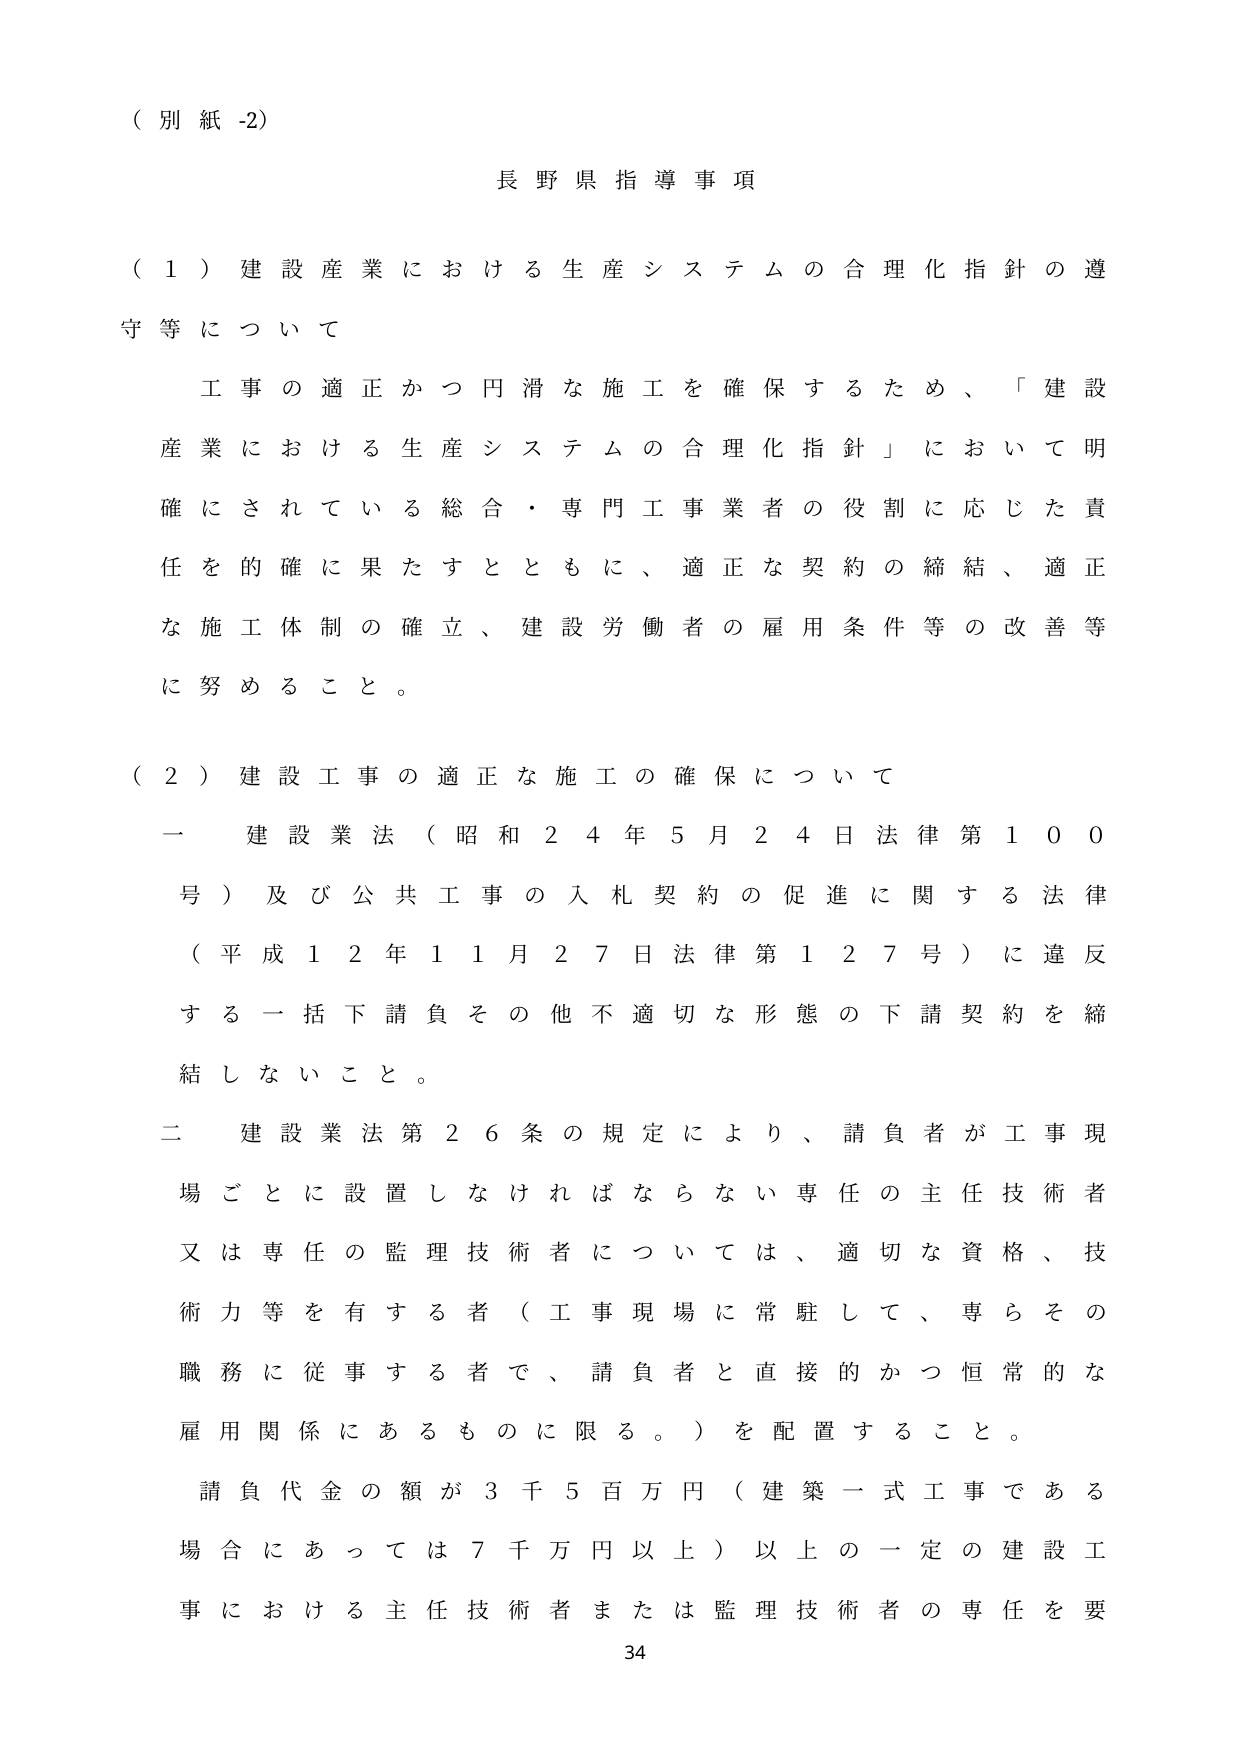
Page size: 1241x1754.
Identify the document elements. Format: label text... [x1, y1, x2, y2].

text （別紙-2） [120, 89, 1149, 149]
text 長野県指導事項 [120, 149, 1149, 209]
text 一 建設業法（昭和２４年５月２４日法律第１００号）及び公共工事の入札契約の促進に関する法律（平成１２年１１月２７日法律第１２７号）に違反する一括下請負その他不適切な形態の下請契約を締結しないこと。 [120, 804, 1126, 1102]
text 二 建設業法第２６条の規定により、請負者が工事現場ごとに設置しなければならない専任の主任技術者又は専任の監理技術者については、適切な資格、技術力等を有する者（工事現場に常駐して、専らその職務に従事する者で、請負者と直接的かつ恒常的な雇用関係にあるものに限る。）を配置すること。 [140, 1102, 1126, 1460]
text （２）建設工事の適正な施工の確保について [120, 745, 1126, 804]
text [160, 1460, 1126, 1639]
text （１）建設産業における生産システムの合理化指針の遵守等について [120, 238, 1126, 358]
text 工事の適正かつ円滑な施工を確保するため、「建設産業における生産システムの合理化指針」において明確にされている総合・専門工事業者の役割に応じた責任を的確に果たすとともに、適正な契約の締結、適正な施工体制の確立、建設労働者の雇用条件等の改善等に努めること。 [120, 358, 1126, 715]
